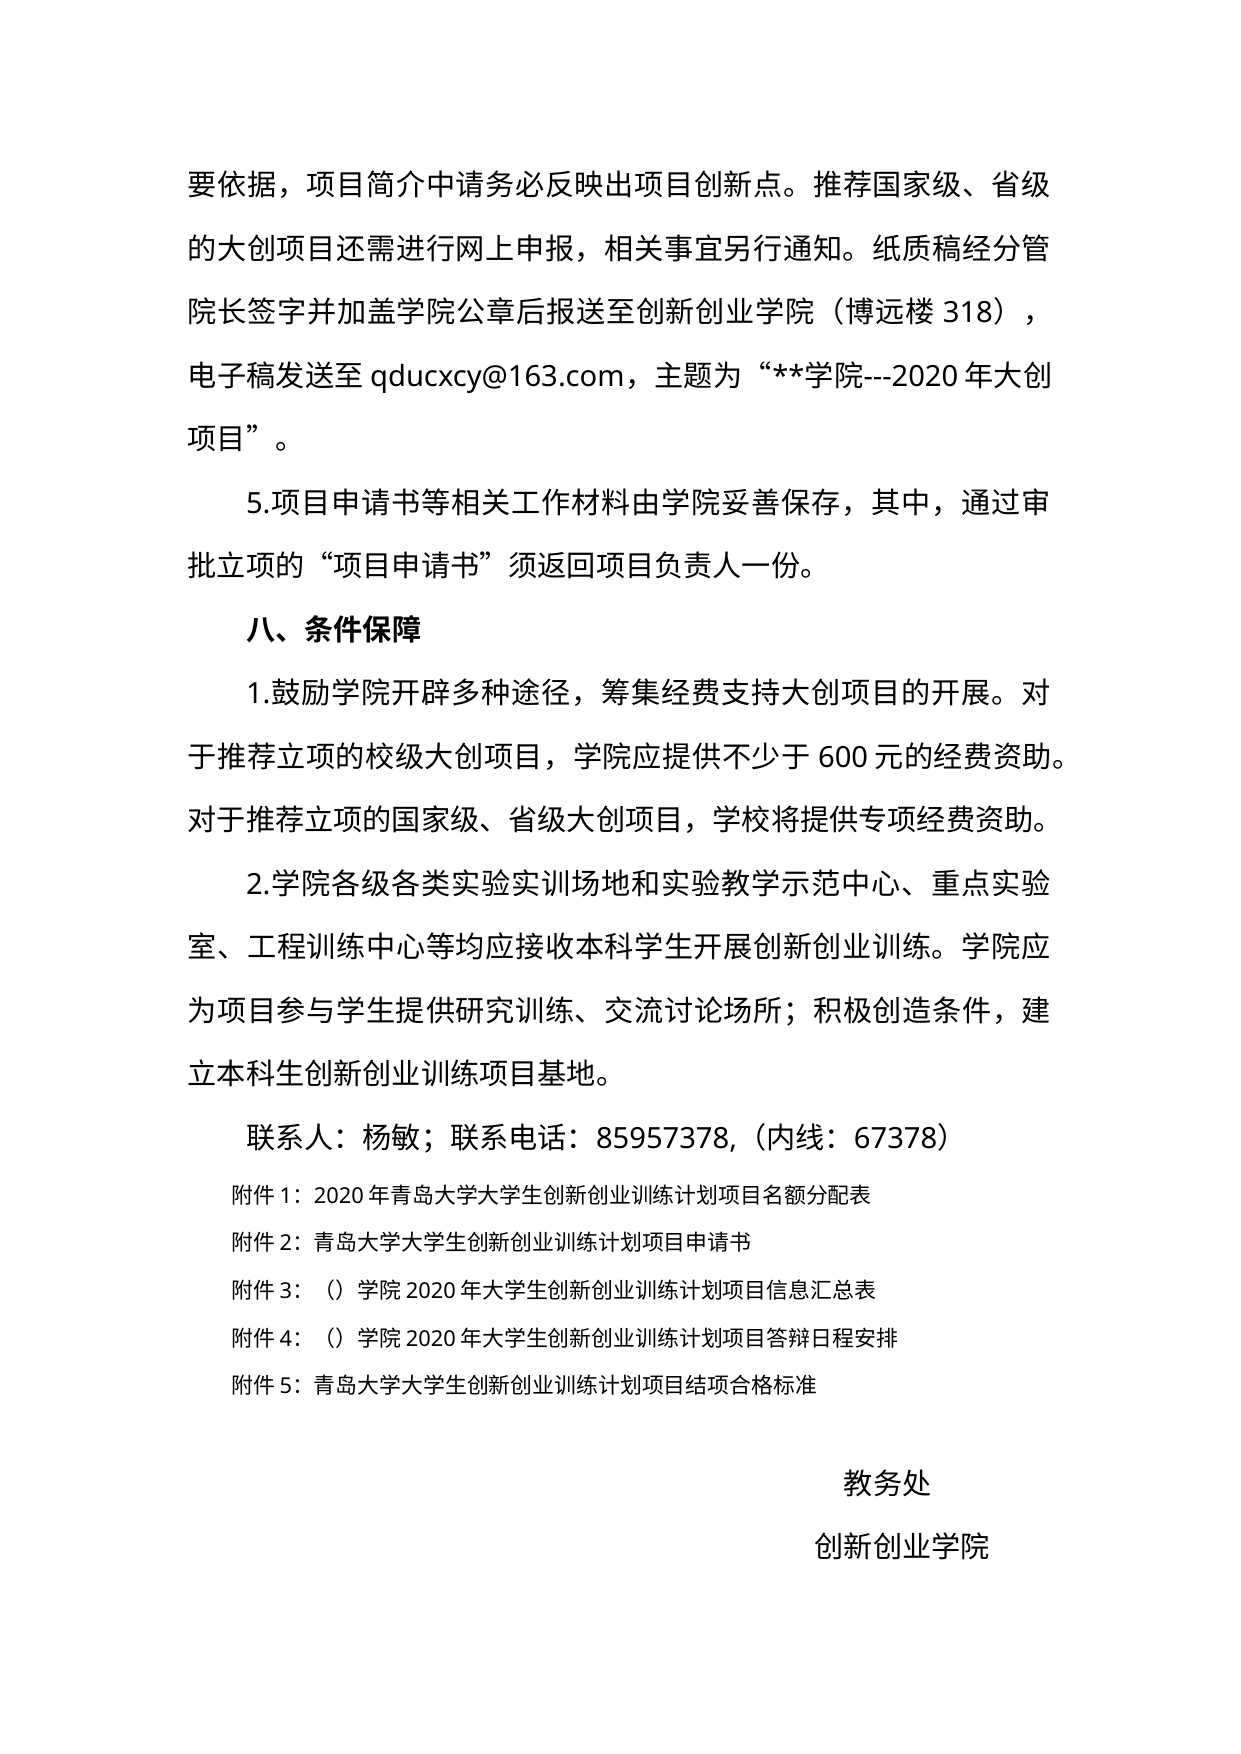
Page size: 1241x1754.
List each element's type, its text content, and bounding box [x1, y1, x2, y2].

text 附件2：青岛大学大学生创新创业训练计划项目申请书 [187, 1225, 1053, 1257]
text 2.学院各级各类实验实训场地和实验教学示范中心、重点实验室、工程训练中心等均应接收本科学生开展创新创业训练。学院应为项目参与学生提供研究训练、交流讨论场所；积极创造条件，建立本科生创新创业训练项目基地。 [187, 860, 1053, 1093]
text 5.项目申请书等相关工作材料由学院妥善保存，其中，通过审批立项的“项目申请书”须返回项目负责人一份。 [187, 479, 1053, 585]
text 附件5：青岛大学大学生创新创业训练计划项目结项合格标准 [187, 1368, 1053, 1400]
text 八、条件保障 [187, 606, 1053, 649]
text 联系人：杨敏；联系电话：85957378,（内线：67378） [187, 1114, 1053, 1157]
text 1.鼓励学院开辟多种途径，筹集经费支持大创项目的开展。对于推荐立项的校级大创项目，学院应提供不少于600元的经费资助。对于推荐立项的国家级、省级大创项目，学校将提供专项经费资助。 [187, 670, 1053, 839]
text 附件4：（）学院2020年大学生创新创业训练计划项目答辩日程安排 [187, 1321, 1053, 1352]
text 附件3：（）学院2020年大学生创新创业训练计划项目信息汇总表 [187, 1273, 1053, 1305]
text 创新创业学院 [187, 1524, 1053, 1566]
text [187, 162, 1053, 458]
text 教务处 [187, 1460, 1053, 1503]
text 附件1：2020年青岛大学大学生创新创业训练计划项目名额分配表 [187, 1178, 1053, 1209]
